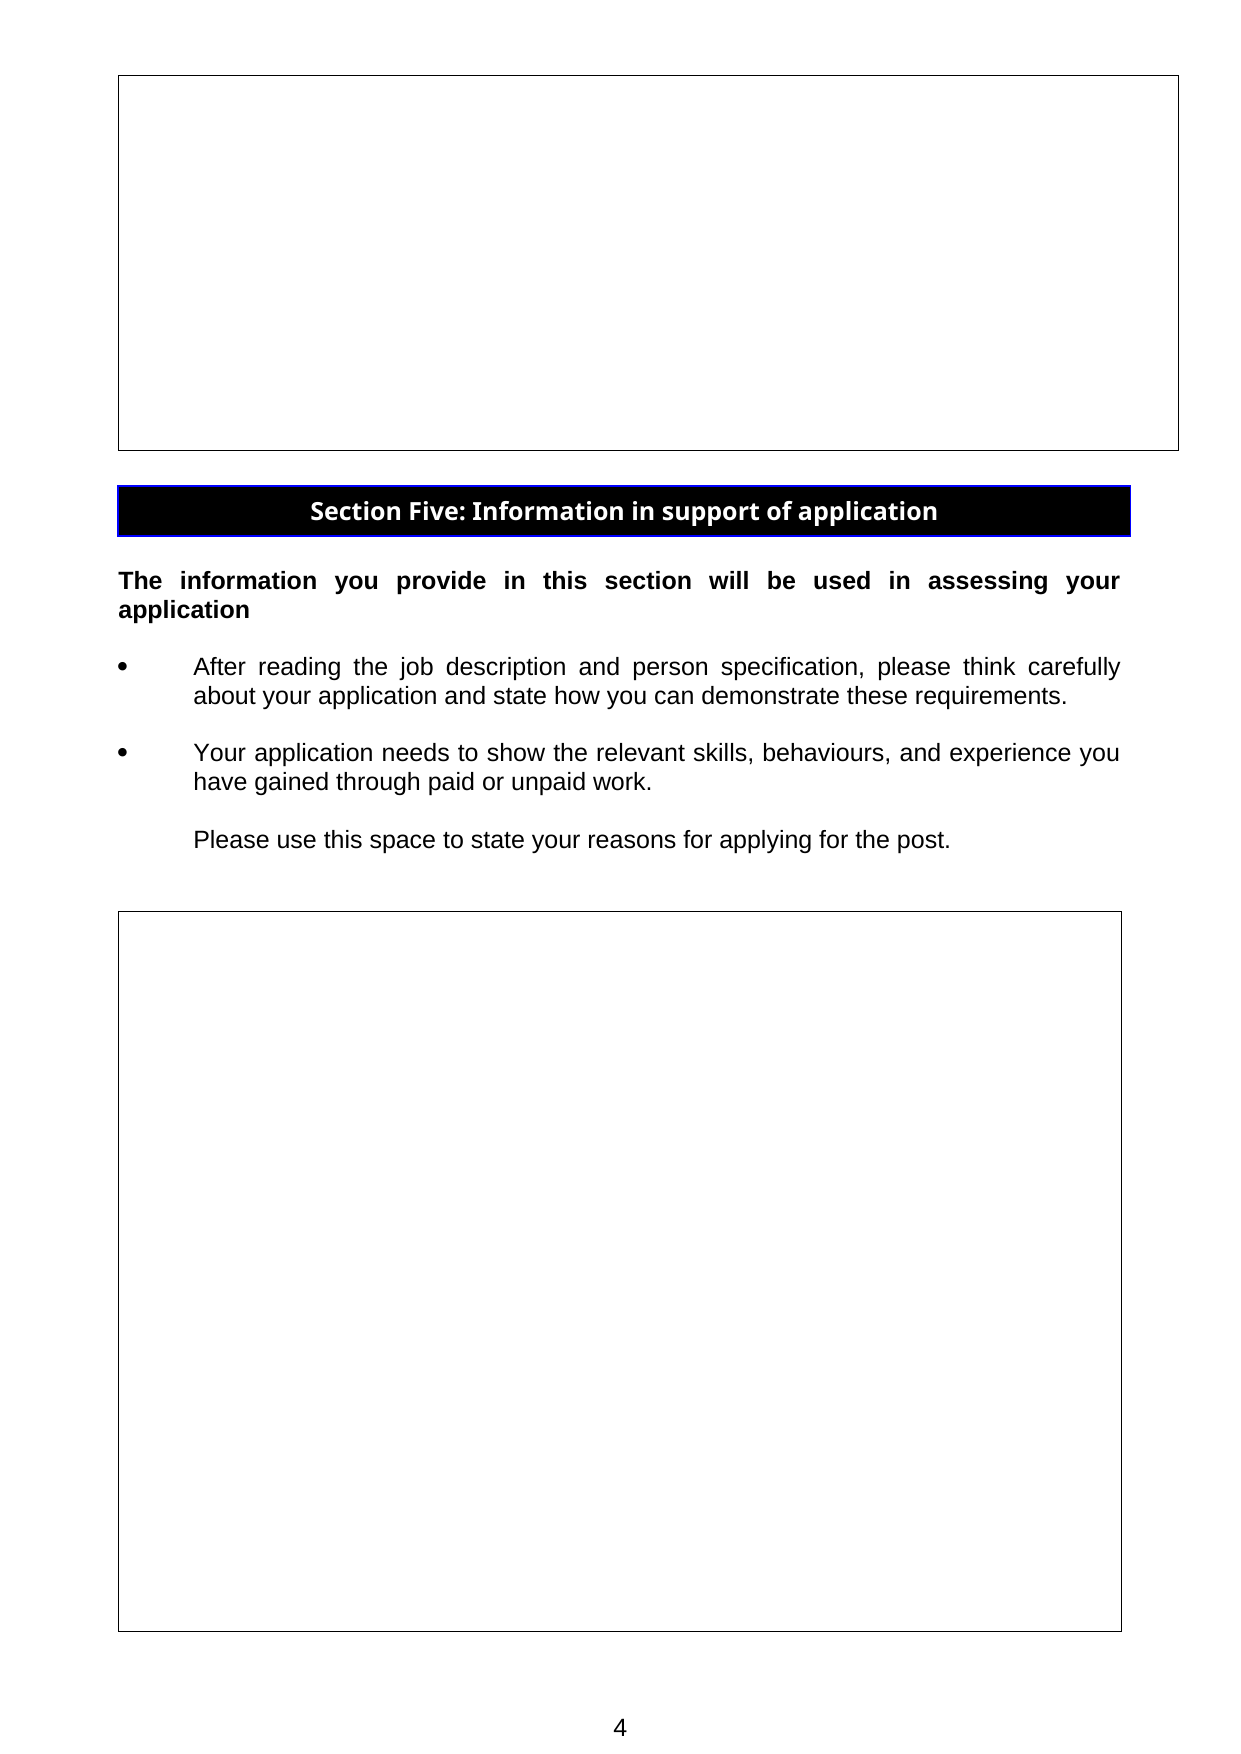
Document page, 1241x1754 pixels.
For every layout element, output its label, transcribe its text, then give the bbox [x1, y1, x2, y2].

table_header [119, 912, 1121, 1631]
text The information you provide in this section will be used in assessing your application [118, 566, 1122, 623]
table_header [119, 76, 1178, 450]
list Your application needs to show the relevant skills, behaviours, and experience you have gained through paid or unpaid work. [118, 738, 1122, 796]
list After reading the job description and person specification, please think carefully about your application and state how you can demonstrate these requirements. [118, 652, 1122, 710]
text Please use this space to state your reasons for applying for the post. [118, 825, 1122, 853]
